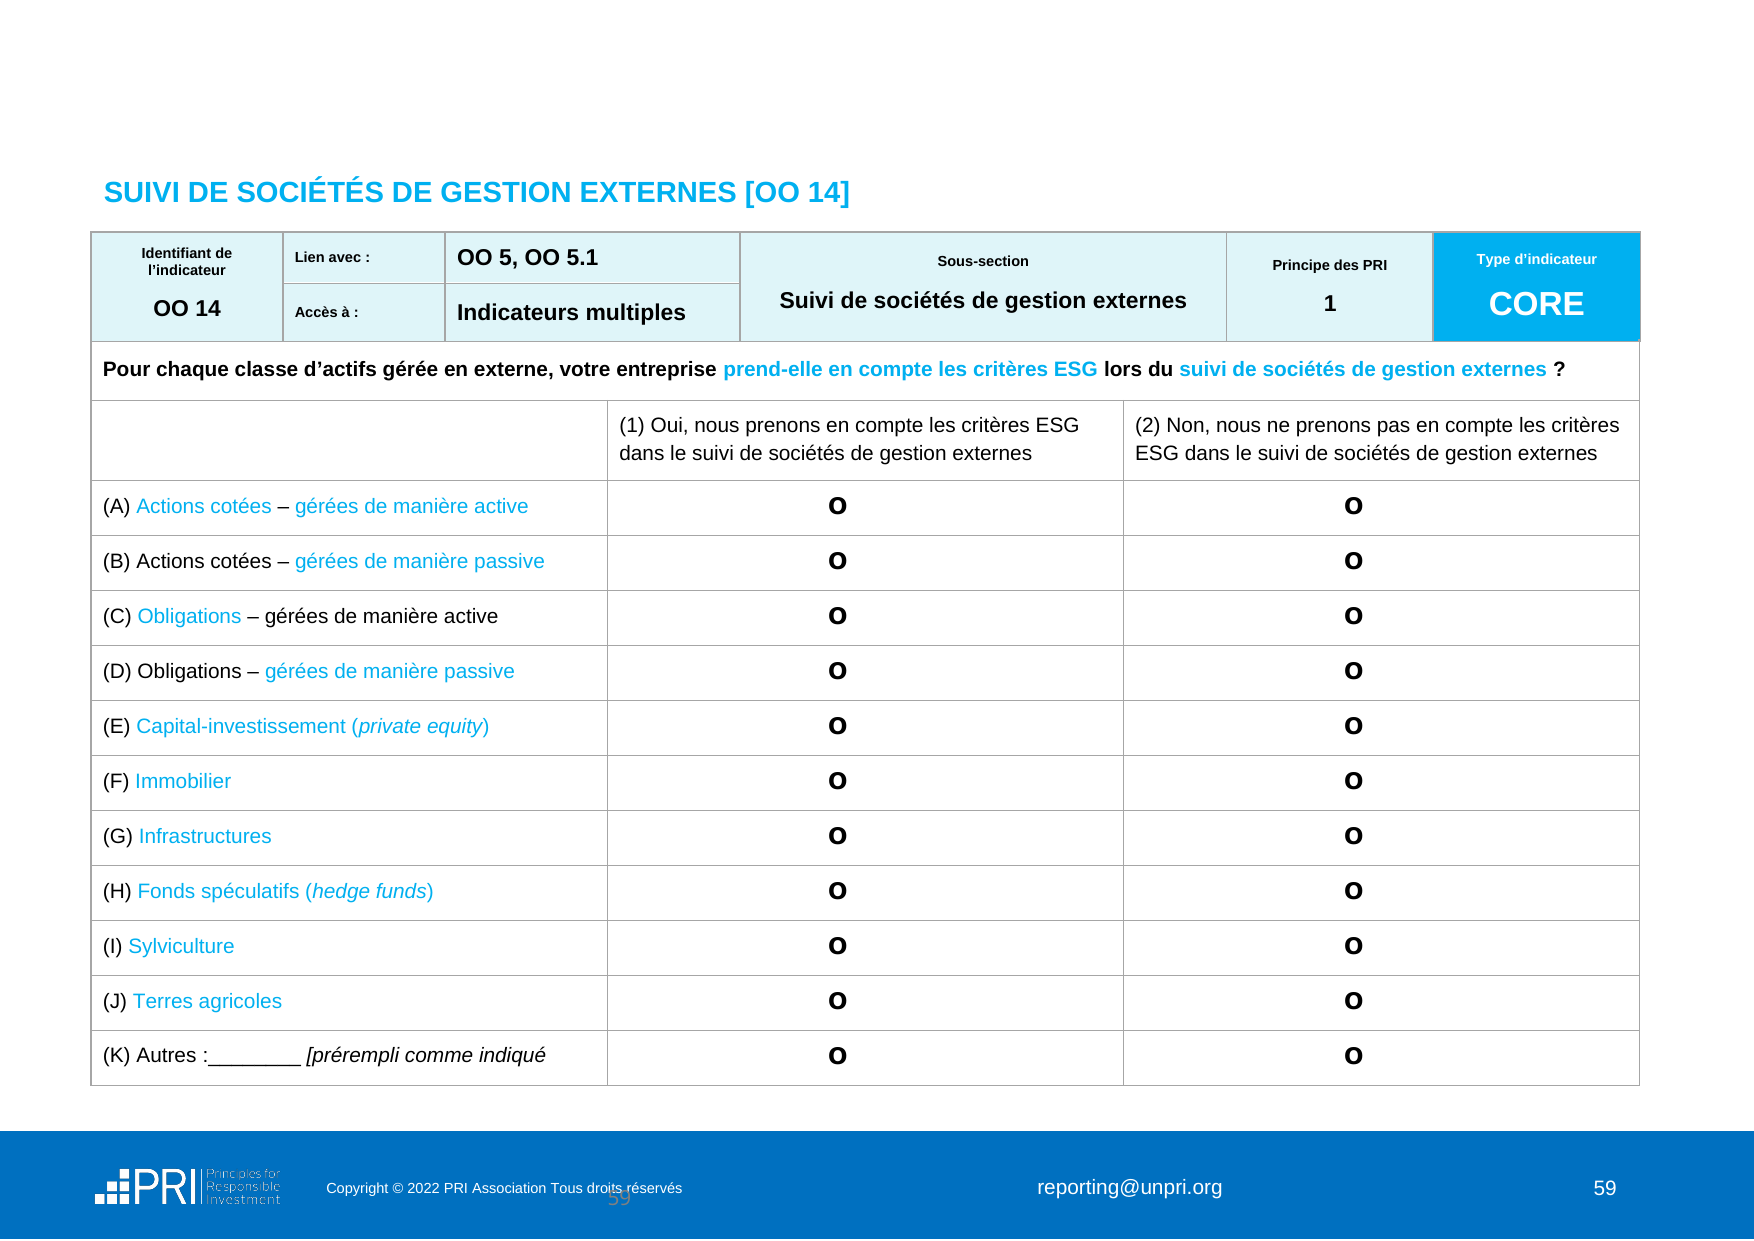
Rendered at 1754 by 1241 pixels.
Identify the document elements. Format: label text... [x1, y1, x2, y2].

table_cell [608, 701, 1123, 755]
table_cell (H) Fonds spéculatifs (hedge funds) [92, 866, 607, 920]
table_cell (1) Oui, nous prenons en compte les critères ESG dans le suivi de sociétés de gestion externes [608, 401, 1123, 480]
table_cell [608, 481, 1123, 535]
table_cell [1124, 921, 1639, 975]
table_cell [608, 536, 1123, 590]
table_cell [1124, 646, 1639, 700]
table_cell [1124, 866, 1639, 920]
table_cell (D) Obligations – gérées de manière passive [92, 646, 607, 700]
table_cell [1124, 811, 1639, 865]
table_cell [608, 591, 1123, 645]
table_cell [608, 866, 1123, 920]
table_cell [608, 756, 1123, 810]
table_cell [608, 811, 1123, 865]
table_cell (2) Non, nous ne prenons pas en compte les critères ESG dans le suivi de sociétés de gestion externes [1124, 401, 1639, 480]
table_cell [608, 921, 1123, 975]
table_cell (I) Sylviculture [92, 921, 607, 975]
table_cell (G) Infrastructures [92, 811, 607, 865]
table_header Identifiant de l’indicateur OO 14 [92, 233, 282, 341]
table_cell (F) Immobilier [92, 756, 607, 810]
table_cell [608, 646, 1123, 700]
table_cell (E) Capital-investissement (private equity) [92, 701, 607, 755]
table_cell [1124, 591, 1639, 645]
table_cell Accès à : [284, 284, 444, 341]
table_cell [1124, 756, 1639, 810]
table_cell Pour chaque classe d’actifs gérée en externe, votre entreprise prend-elle en compte les critères ESG lors du suivi de sociétés de gestion externes ? [92, 342, 1639, 400]
picture [92, 1166, 282, 1207]
table_cell (J) Terres agricoles [92, 976, 607, 1030]
table_cell [608, 976, 1123, 1030]
table_cell (C) Obligations – gérées de manière active [92, 591, 607, 645]
table_cell Indicateurs multiples [446, 284, 739, 341]
table_header Principe des PRI 1 [1227, 233, 1432, 341]
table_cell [92, 1031, 607, 1085]
table_cell [608, 1031, 1123, 1085]
table_cell [92, 401, 607, 480]
table_cell [1124, 481, 1639, 535]
table_header Type d’indicateur CORE [1434, 233, 1640, 341]
table_cell [1124, 976, 1639, 1030]
table_cell [1124, 536, 1639, 590]
table_header Lien avec : [284, 233, 444, 282]
table_header Sous-section Suivi de sociétés de gestion externes [741, 233, 1226, 341]
table_cell [1124, 1031, 1639, 1085]
table_header OO 5, OO 5.1 [446, 233, 739, 282]
table_cell (A) Actions cotées – gérées de manière active [92, 481, 607, 535]
subtitle Suivi de sociétés de gestion externes [OO 14] [103, 175, 1650, 208]
table_cell (B) Actions cotées – gérées de manière passive [92, 536, 607, 590]
table_cell [1124, 701, 1639, 755]
